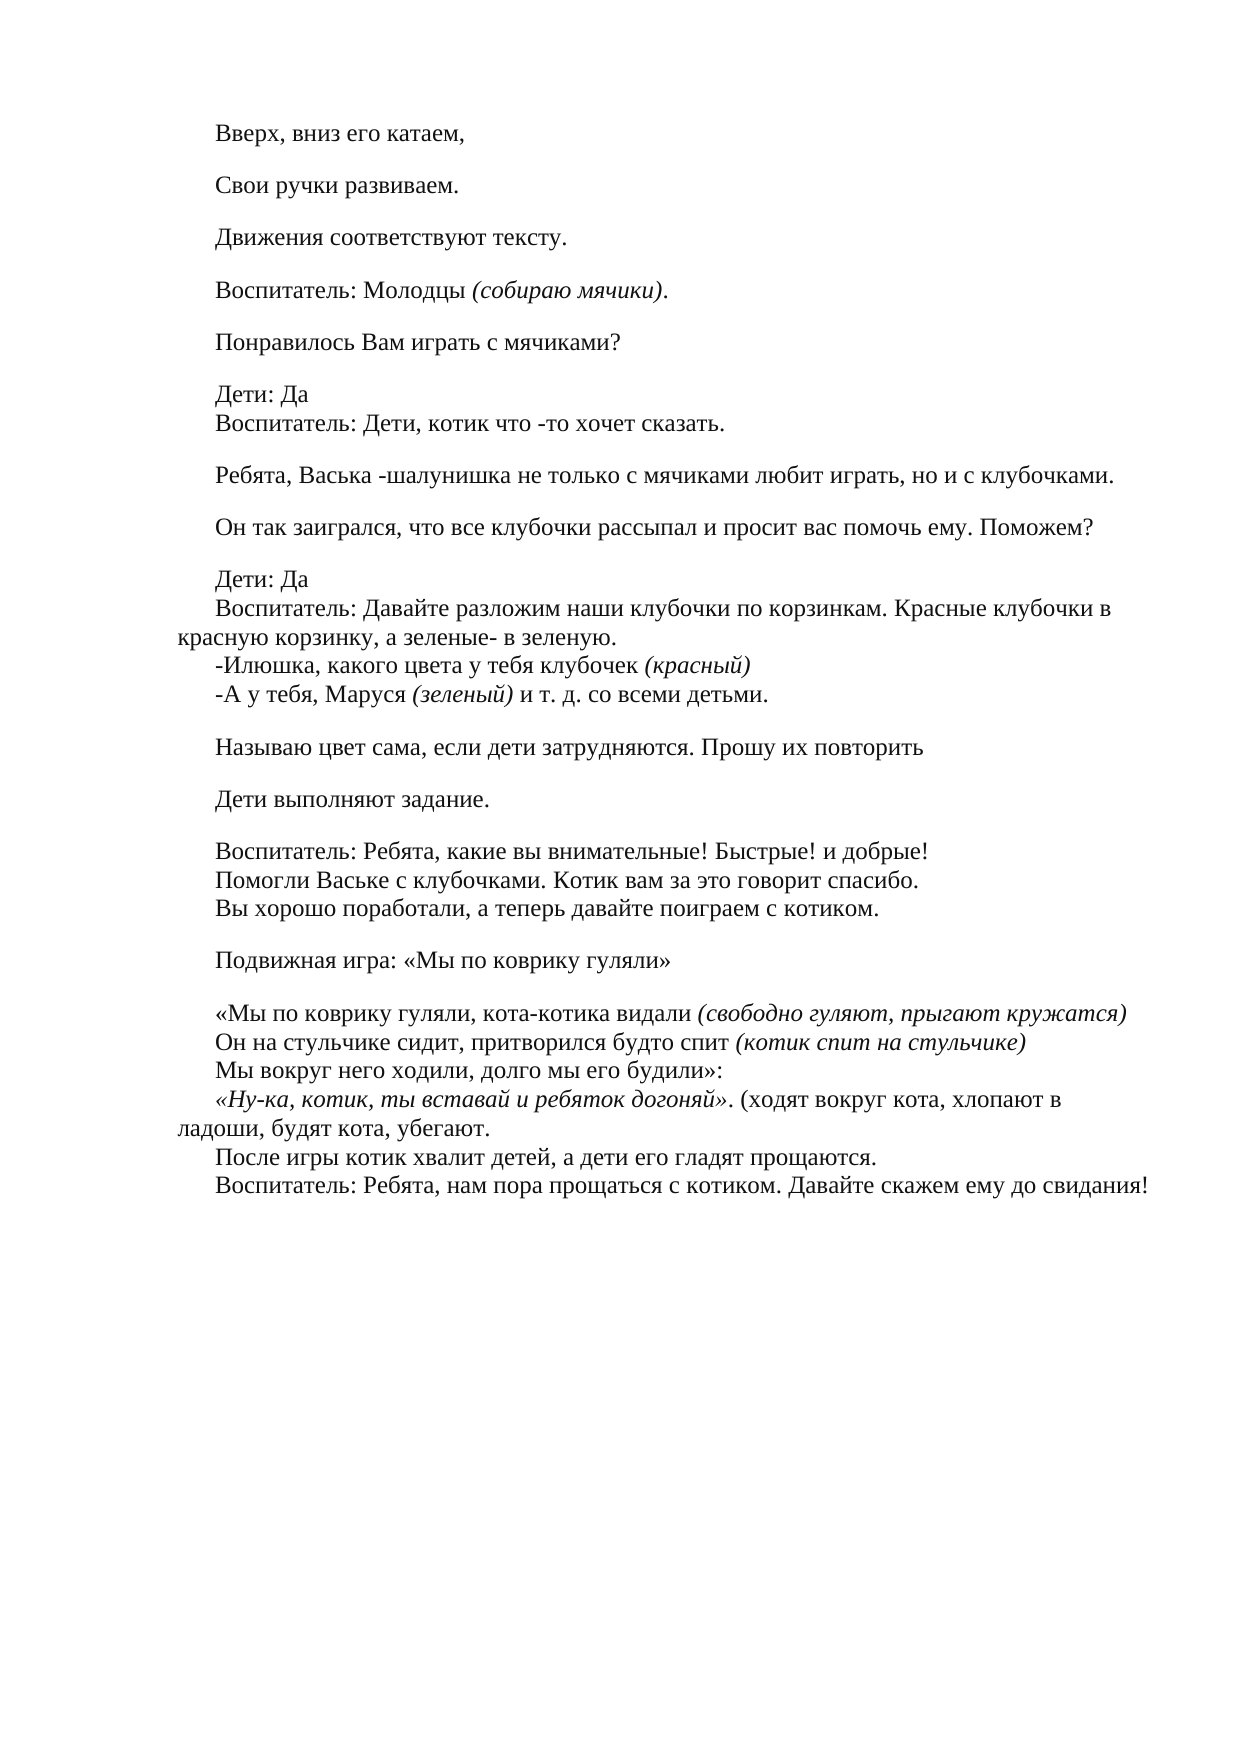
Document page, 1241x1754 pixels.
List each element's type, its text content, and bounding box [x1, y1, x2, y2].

text Понравилось Вам играть с мячиками? [177, 327, 1152, 356]
text Дети: Да [177, 564, 1152, 593]
text Вверх, вниз его катаем, [177, 118, 1152, 147]
text Мы вокруг него ходили, долго мы его будили»: [177, 1055, 1152, 1084]
text Воспитатель: Дети, котик что -то хочет сказать. [177, 408, 1152, 437]
text Свои ручки развиваем. [177, 170, 1152, 199]
text -А у тебя, Маруся (зеленый) и т. д. со всеми детьми. [177, 679, 1152, 708]
text Вы хорошо поработали, а теперь давайте поиграем с котиком. [177, 893, 1152, 922]
text Называю цвет сама, если дети затрудняются. Прошу их повторить [177, 732, 1152, 760]
text «Ну-ка, котик, ты вставай и ребяток догоняй». (ходят вокруг кота, хлопают в ладоши, будят кота, убегают. [177, 1084, 1152, 1142]
text Помогли Ваське с клубочками. Котик вам за это говорит спасибо. [177, 865, 1152, 893]
text Подвижная игра: «Мы по коврику гуляли» [177, 946, 1152, 974]
text Воспитатель: Давайте разложим наши клубочки по корзинкам. Красные клубочки в красную корзинку, а зеленые- в зеленую. [177, 593, 1152, 651]
text Воспитатель: Ребята, нам пора прощаться с котиком. Давайте скажем ему до свидания! [177, 1170, 1152, 1199]
text Воспитатель: Ребята, какие вы внимательные! Быстрые! и добрые! [177, 836, 1152, 865]
text Он так заигрался, что все клубочки рассыпал и просит вас помочь ему. Поможем? [177, 512, 1152, 541]
text После игры котик хвалит детей, а дети его гладят прощаются. [177, 1142, 1152, 1170]
text Дети выполняют задание. [177, 784, 1152, 812]
text -Илюшка, какого цвета у тебя клубочек (красный) [177, 651, 1152, 679]
text Движения соответствуют тексту. [177, 222, 1152, 251]
text Он на стульчике сидит, притворился будто спит (котик спит на стульчике) [177, 1027, 1152, 1055]
text Дети: Да [177, 379, 1152, 408]
text Воспитатель: Молодцы (собираю мячики). [177, 275, 1152, 303]
text Ребята, Васька -шалунишка не только с мячиками любит играть, но и с клубочками. [177, 460, 1152, 489]
text «Мы по коврику гуляли, кота-котика видали (свободно гуляют, прыгают кружатся) [177, 998, 1152, 1027]
